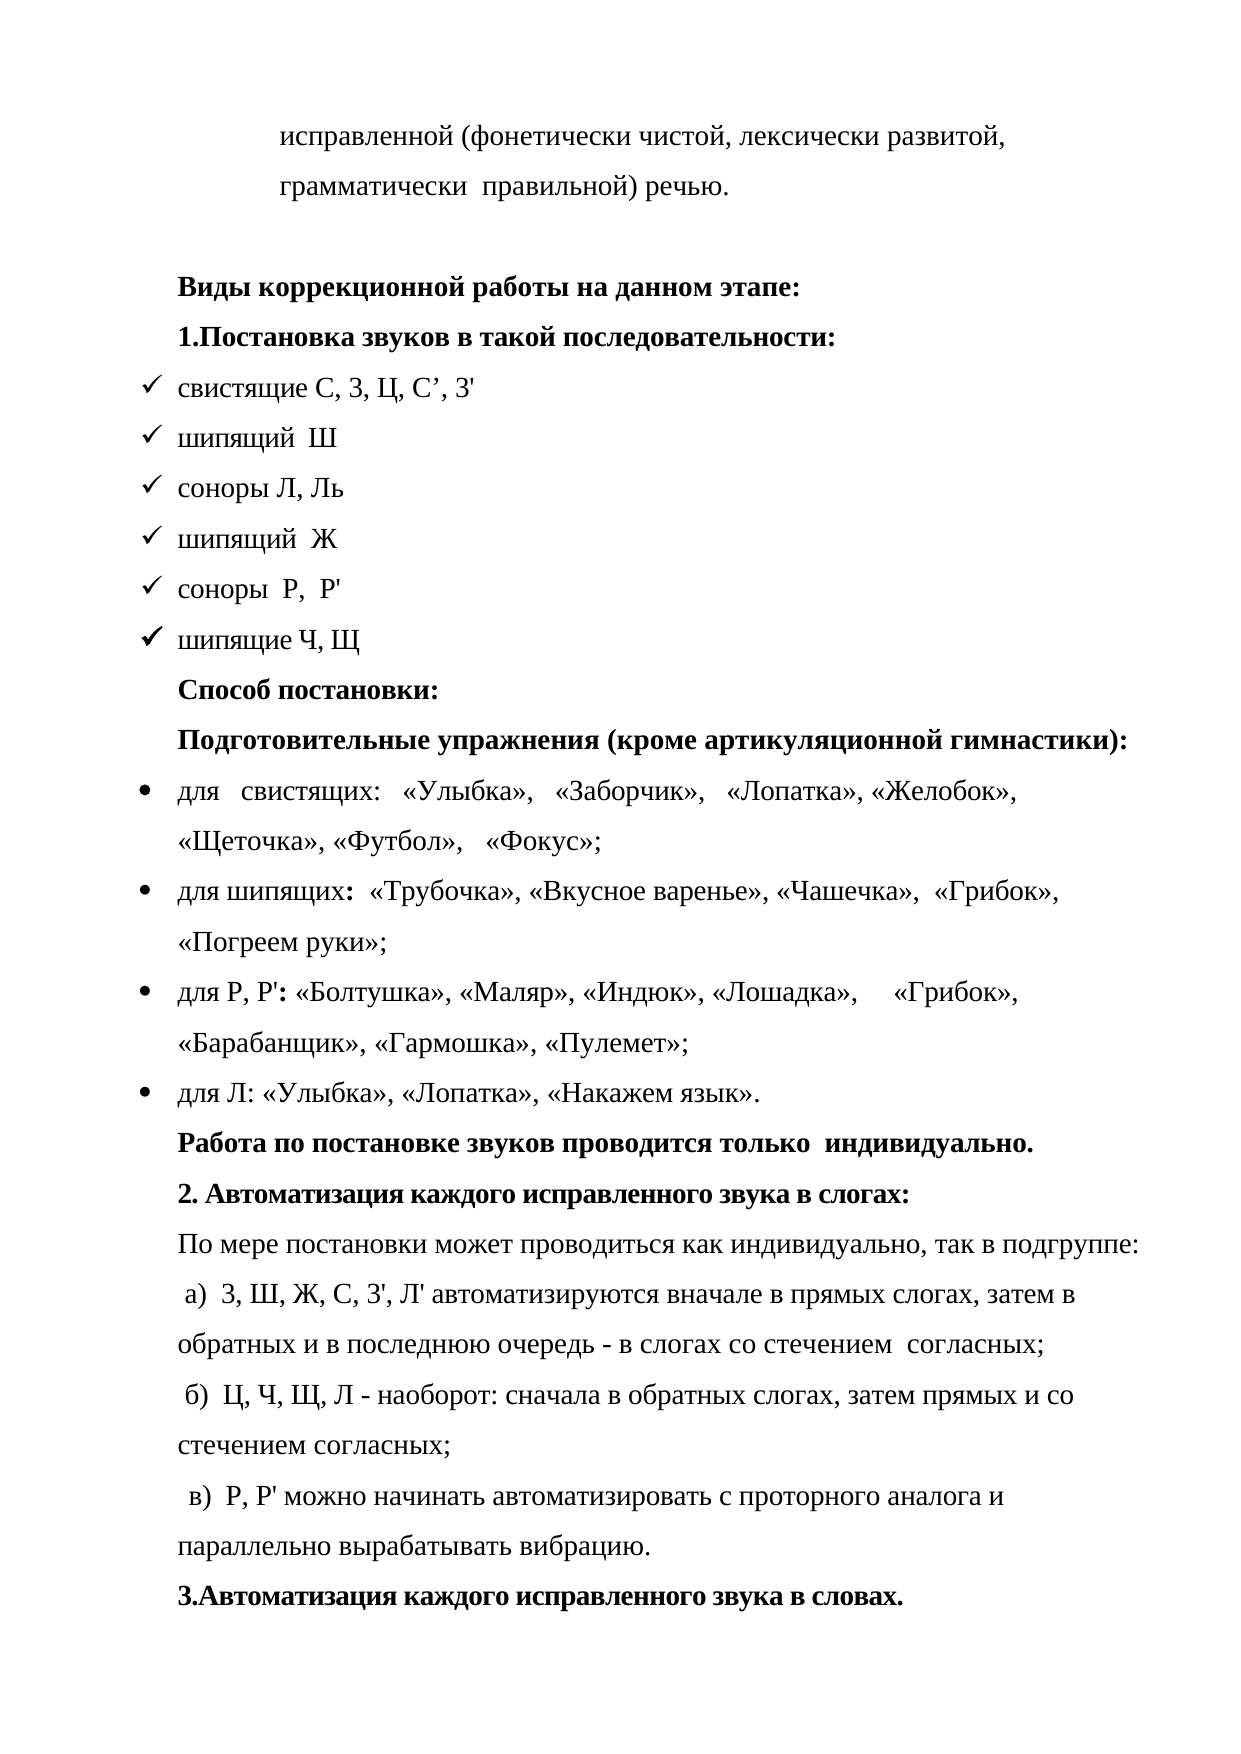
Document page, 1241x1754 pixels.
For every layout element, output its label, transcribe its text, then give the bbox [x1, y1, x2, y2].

list для свистящих: «Улыбка», «Заборчик», «Лопатка», «Желобок», «Щеточка», «Футбол», «Фокус»; [140, 773, 1152, 857]
list шипящий Ж [140, 521, 1152, 554]
text исправленной (фонетически чистой, лексически развитой, [177, 118, 1152, 152]
text Подготовительные упражнения (кроме артикуляционной гимнастики): [177, 722, 1152, 756]
text грамматически правильной) речью. [177, 168, 1152, 202]
list свистящие С, 3, Ц, С’, 3' [140, 370, 1152, 403]
list шипящий Ш [140, 420, 1152, 454]
text 2. Автоматизация каждого исправленного звука в слогах: [177, 1176, 1152, 1209]
text Работа по постановке звуков проводится только индивидуально. [177, 1125, 1152, 1159]
list для Р, Р': «Болтушка», «Маляр», «Индюк», «Лошадка», «Грибок», «Барабанщик», «Гармошка», «Пулемет»; [140, 974, 1152, 1058]
list шипящие Ч, Щ Способ постановки: [140, 622, 1152, 706]
text По мере постановки может проводиться как индивидуально, так в подгруппе: [177, 1226, 1152, 1259]
text 3.Автоматизация каждого исправленного звука в словах. [177, 1578, 1152, 1612]
list соноры Л, Ль [140, 471, 1152, 504]
text в) Р, Р' можно начинать автоматизировать с проторного аналога и параллельно вырабатывать вибрацию. [146, 1478, 1152, 1561]
text б) Ц, Ч, Щ, Л - наоборот: сначала в обратных слогах, затем прямых и со стечением согласных; [177, 1377, 1152, 1461]
text а) 3, Ш, Ж, С, 3', Л' автоматизируются вначале в прямых слогах, затем в обратных и в последнюю очередь - в слогах со стечением согласных; [177, 1276, 1152, 1360]
list для Л: «Улыбка», «Лопатка», «Накажем язык». [140, 1075, 1152, 1109]
list для шипящих: «Трубочка», «Вкусное варенье», «Чашечка», «Грибок», «Погреем руки»; [140, 873, 1152, 957]
text Виды коррекционной работы на данном этапе: 1.Постановка звуков в такой последовательности: [177, 269, 1152, 353]
list соноры Р, Р' [140, 571, 1152, 605]
